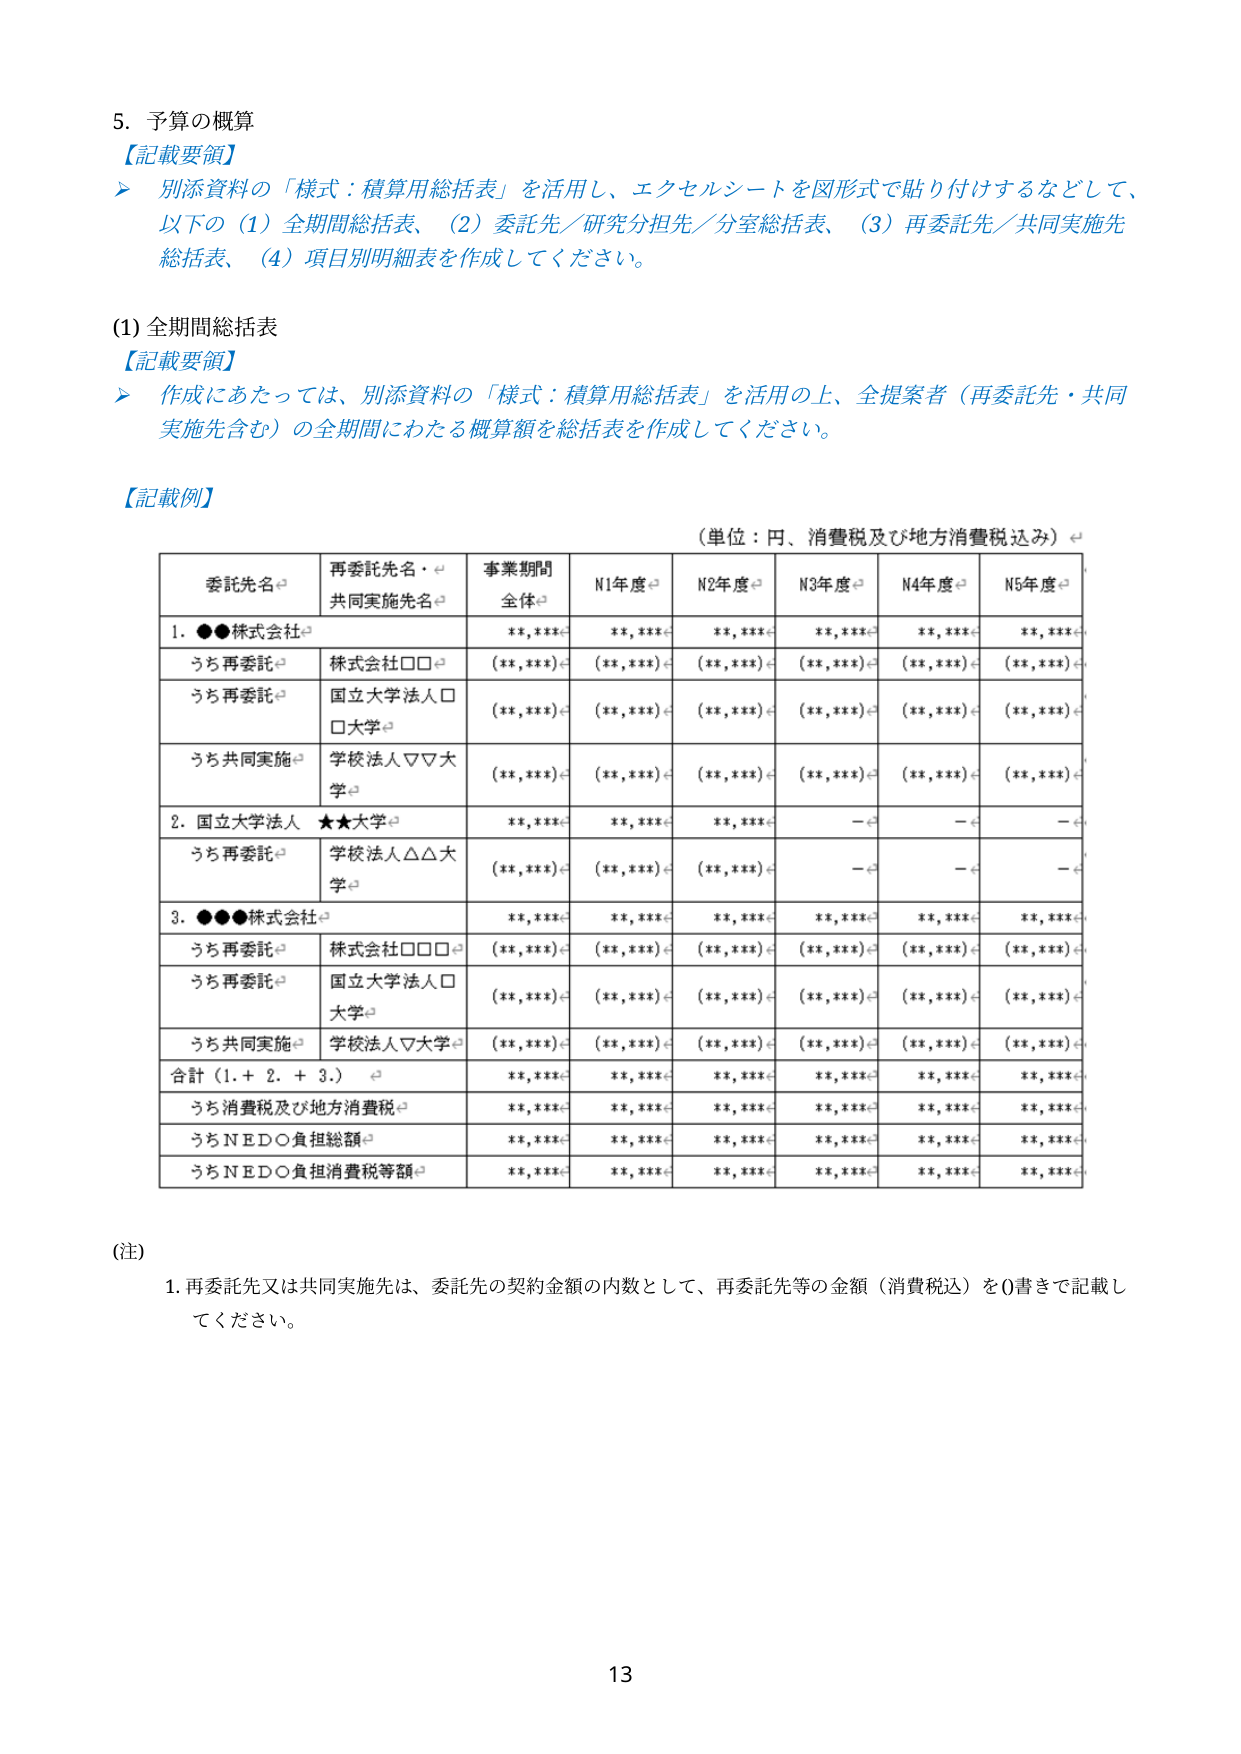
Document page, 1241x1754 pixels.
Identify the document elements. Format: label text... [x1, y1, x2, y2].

text 【記載要領】 [112, 137, 1128, 171]
text 1. 再委託先又は共同実施先は、委託先の契約金額の内数として、再委託先等の金額（消費税込）を()書きで記載してください。 [165, 1268, 1128, 1336]
text 【記載要領】 [112, 343, 1128, 377]
text (注) [112, 1234, 1128, 1268]
picture [153, 520, 1087, 1193]
text (1) 全期間総括表 [112, 308, 1128, 343]
list 別添資料の「様式：積算用総括表」を活用し、エクセルシートを図形式で貼り付けするなどして、以下の（1）全期間総括表、（2）委託先／研究分担先／分室総括表、（3）再委託先／共同実施先総括表、（4）項目別明細表を作成してください。 [112, 171, 1128, 274]
list 作成にあたっては、別添資料の「様式：積算用総括表」を活用の上、全提案者（再委託先・共同実施先含む）の全期間にわたる概算額を総括表を作成してください。 [112, 377, 1128, 445]
text 【記載例】 [112, 480, 1128, 514]
text 5．予算の概算 [112, 103, 1128, 137]
